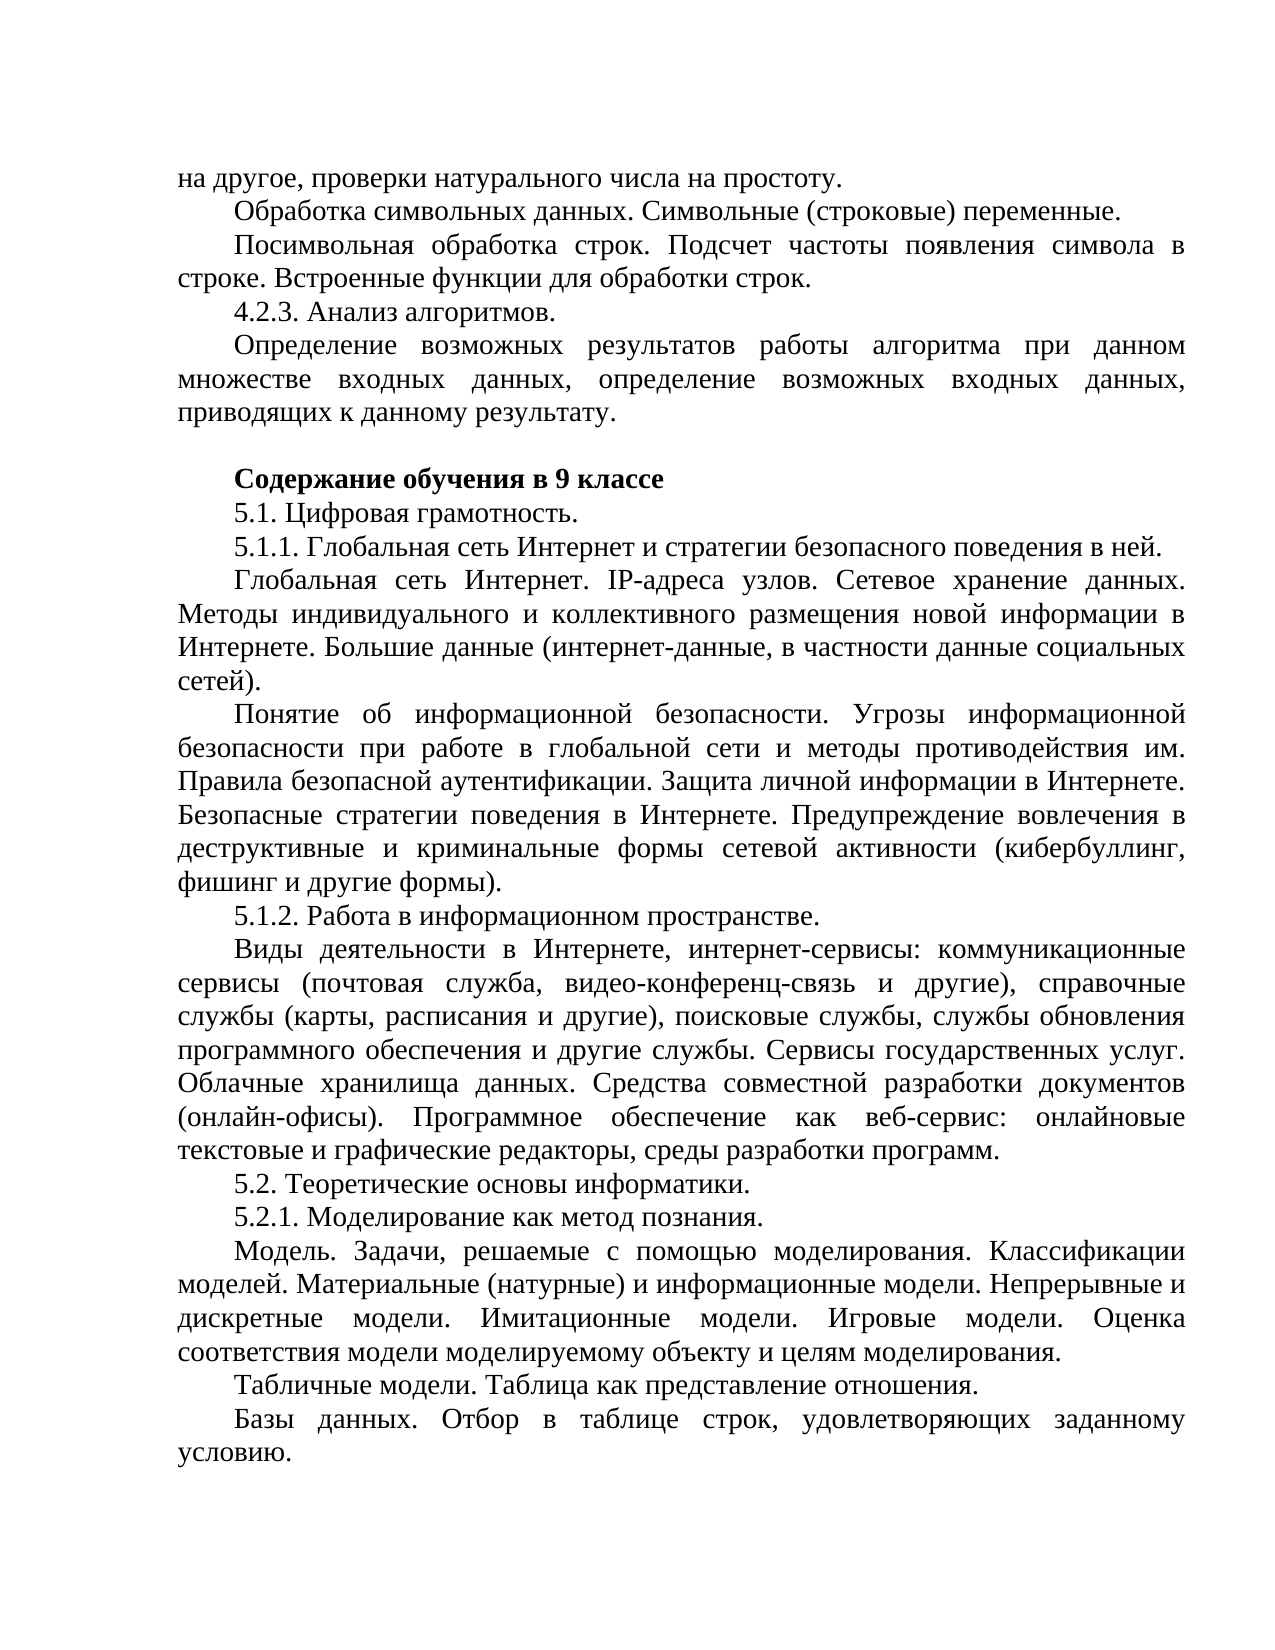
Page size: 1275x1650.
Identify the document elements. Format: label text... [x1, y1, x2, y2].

text Понятие об информационной безопасности. Угрозы информационной безопасности при работе в глобальной сети и методы противодействия им. Правила безопасной аутентификации. Защита личной информации в Интернете. Безопасные стратегии поведения в Интернете. Предупреждение вовлечения в деструктивные и криминальные формы сетевой активности (кибербуллинг, фишинг и другие формы). [177, 696, 1186, 898]
text Базы данных. Отбор в таблице строк, удовлетворяющих заданному условию. [177, 1401, 1186, 1468]
text 4.2.3. Анализ алгоритмов. [177, 294, 1186, 327]
text 5.1.1. Глобальная сеть Интернет и стратегии безопасного поведения в ней. [177, 529, 1186, 562]
text Модель. Задачи, решаемые с помощью моделирования. Классификации моделей. Материальные (натурные) и информационные модели. Непрерывные и дискретные модели. Имитационные модели. Игровые модели. Оценка соответствия модели моделируемому объекту и целям моделирования. [177, 1233, 1186, 1367]
text 5.1. Цифровая грамотность. [177, 495, 1186, 529]
text 5.2.1. Моделирование как метод познания. [177, 1199, 1186, 1233]
text Виды деятельности в Интернете, интернет-сервисы: коммуникационные сервисы (почтовая служба, видео-конференц-связь и другие), справочные службы (карты, расписания и другие), поисковые службы, службы обновления программного обеспечения и другие службы. Сервисы государственных услуг. Облачные хранилища данных. Средства совместной разработки документов (онлайн-офисы). Программное обеспечение как веб-сервис: онлайновые текстовые и графические редакторы, среды разработки программ. [177, 931, 1186, 1166]
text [177, 160, 1186, 193]
text 5.2. Теоретические основы информатики. [177, 1166, 1186, 1199]
text Посимвольная обработка строк. Подсчет частоты появления символа в строке. Встроенные функции для обработки строк. [177, 227, 1186, 294]
text Содержание обучения в 9 классе [177, 462, 1186, 495]
text 5.1.2. Работа в информационном пространстве. [177, 898, 1186, 931]
text Обработка символьных данных. Символьные (строковые) переменные. [177, 193, 1186, 227]
text Глобальная сеть Интернет. IP-адреса узлов. Сетевое хранение данных. Методы индивидуального и коллективного размещения новой информации в Интернете. Большие данные (интернет-данные, в частности данные социальных сетей). [177, 562, 1186, 696]
text Табличные модели. Таблица как представление отношения. [177, 1367, 1186, 1401]
text Определение возможных результатов работы алгоритма при данном множестве входных данных, определение возможных входных данных, приводящих к данному результату. [177, 327, 1186, 428]
